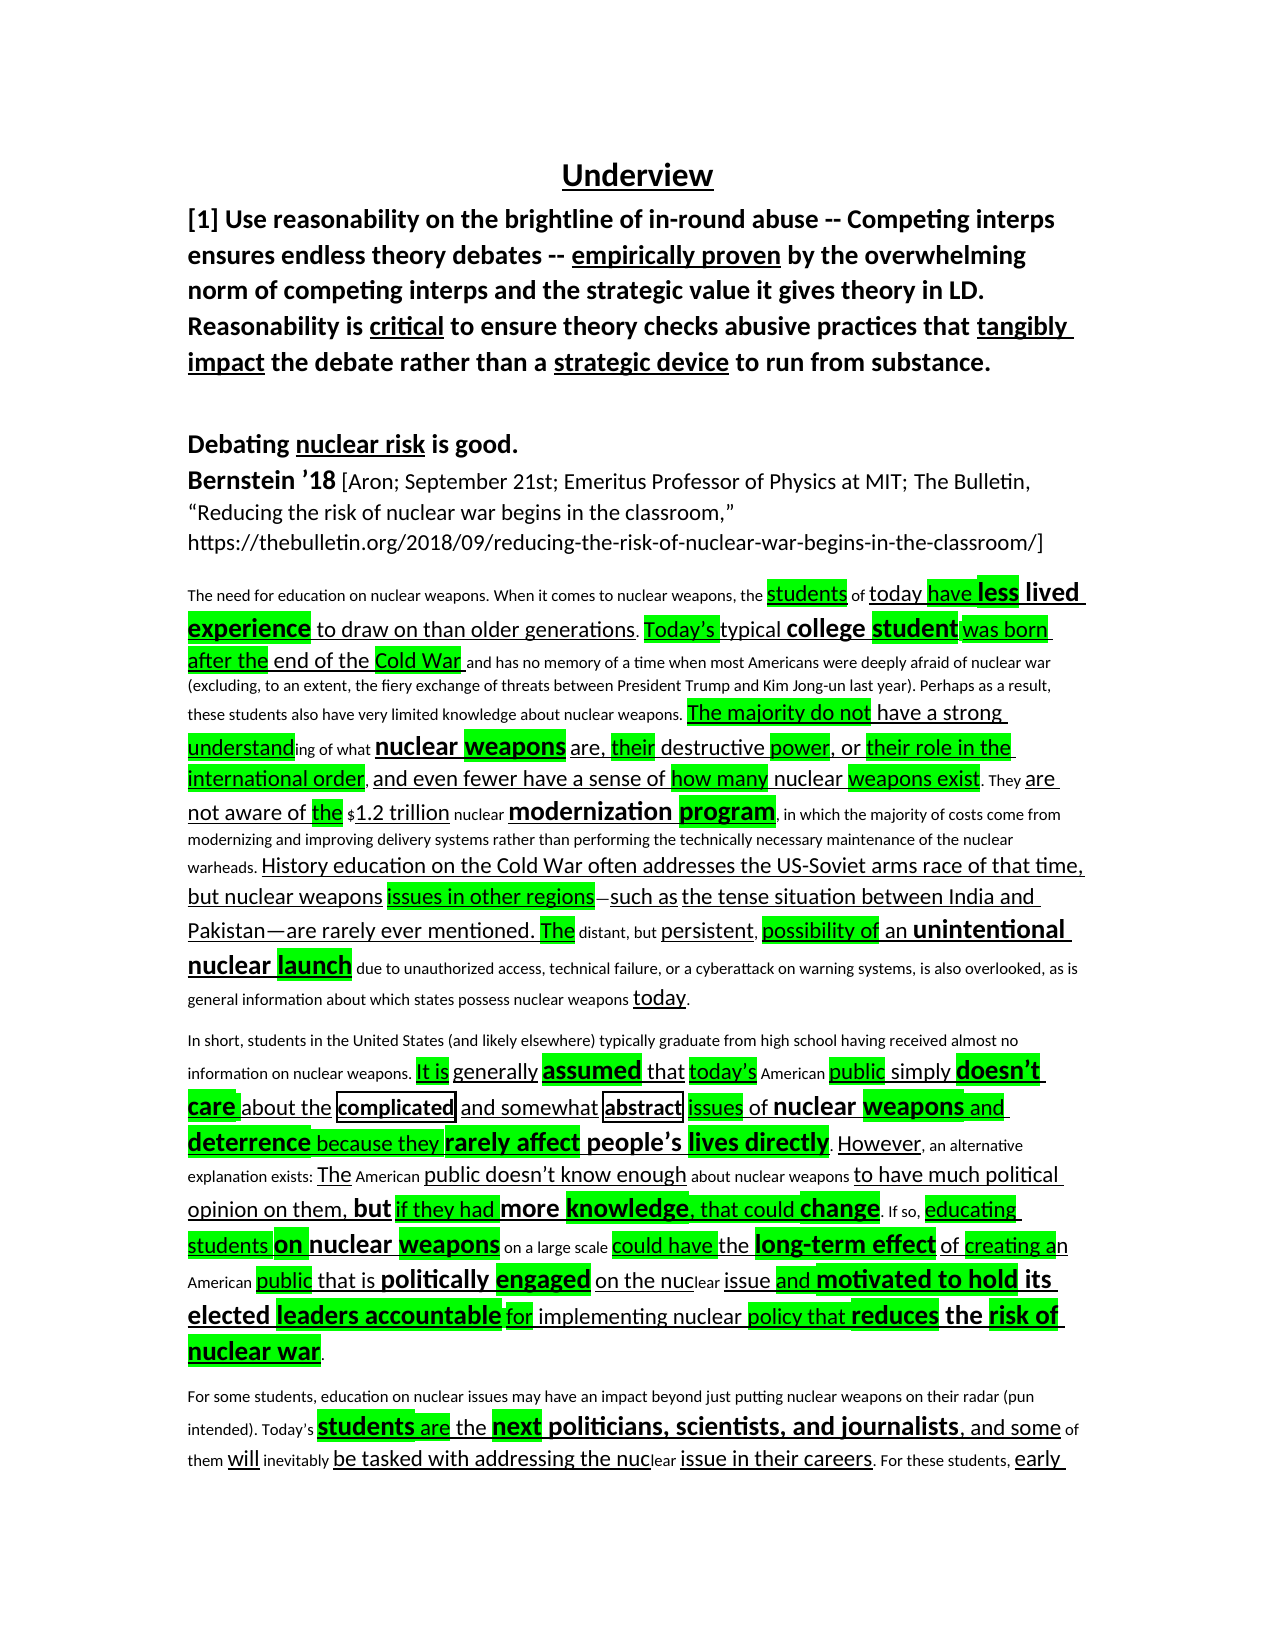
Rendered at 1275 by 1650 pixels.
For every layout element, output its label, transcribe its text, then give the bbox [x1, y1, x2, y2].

text Bernstein ’18 [Aron; September 21st; Emeritus Professor of Physics at MIT; The Bulletin, “Reducing the risk of nuclear war begins in the classroom,” https://thebulletin.org/2018/09/reducing-the-risk-of-nuclear-war-begins-in-the-classroom/] [187, 463, 1087, 556]
subtitle [1] Use reasonability on the brightline of in-round abuse -- Competing interps ensures endless theory debates -- empirically proven by the overwhelming norm of competing interps and the strategic value it gives theory in LD. Reasonability is critical to ensure theory checks abusive practices that tangibly impact the debate rather than a strategic device to run from substance. [187, 202, 1087, 378]
subtitle Underview [187, 154, 1087, 195]
text In short, students in the United States (and likely elsewhere) typically graduate from high school having received almost no information on nuclear weapons. It is generally assumed that today’s American public simply doesn’t care about the complicated and somewhat abstract issues of nuclear weapons and deterrence because they rarely affect people’s lives directly. However, an alternative explanation exists: The American public doesn’t know enough about nuclear weapons to have much political opinion on them, but if they had more knowledge, that could change. If so, educating students on nuclear weapons on a large scale could have the long-term effect of creating an American public that is politically engaged on the nuclear issue and motivated to hold its elected leaders accountable for implementing nuclear policy that reduces the risk of nuclear war. [187, 1030, 1087, 1367]
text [187, 1386, 1087, 1472]
text The need for education on nuclear weapons. When it comes to nuclear weapons, the students of today have less lived experience to draw on than older generations. Today’s typical college student was born after the end of the Cold War and has no memory of a time when most Americans were deeply afraid of nuclear war (excluding, to an extent, the fiery exchange of threats between President Trump and Kim Jong-un last year). Perhaps as a result, these students also have very limited knowledge about nuclear weapons. The majority do not have a strong understanding of what nuclear weapons are, their destructive power, or their role in the international order, and even fewer have a sense of how many nuclear weapons exist. They are not aware of the $1.2 trillion nuclear modernization program, in which the majority of costs come from modernizing and improving delivery systems rather than performing the technically necessary maintenance of the nuclear warheads. History education on the Cold War often addresses the US-Soviet arms race of that time, but nuclear weapons issues in other regions—such as the tense situation between India and Pakistan—are rarely ever mentioned. The distant, but persistent, possibility of an unintentional nuclear launch due to unauthorized access, technical failure, or a cyberattack on warning systems, is also overlooked, as is general information about which states possess nuclear weapons today. [187, 575, 1087, 1011]
subtitle Debating nuclear risk is good. [187, 427, 1087, 460]
